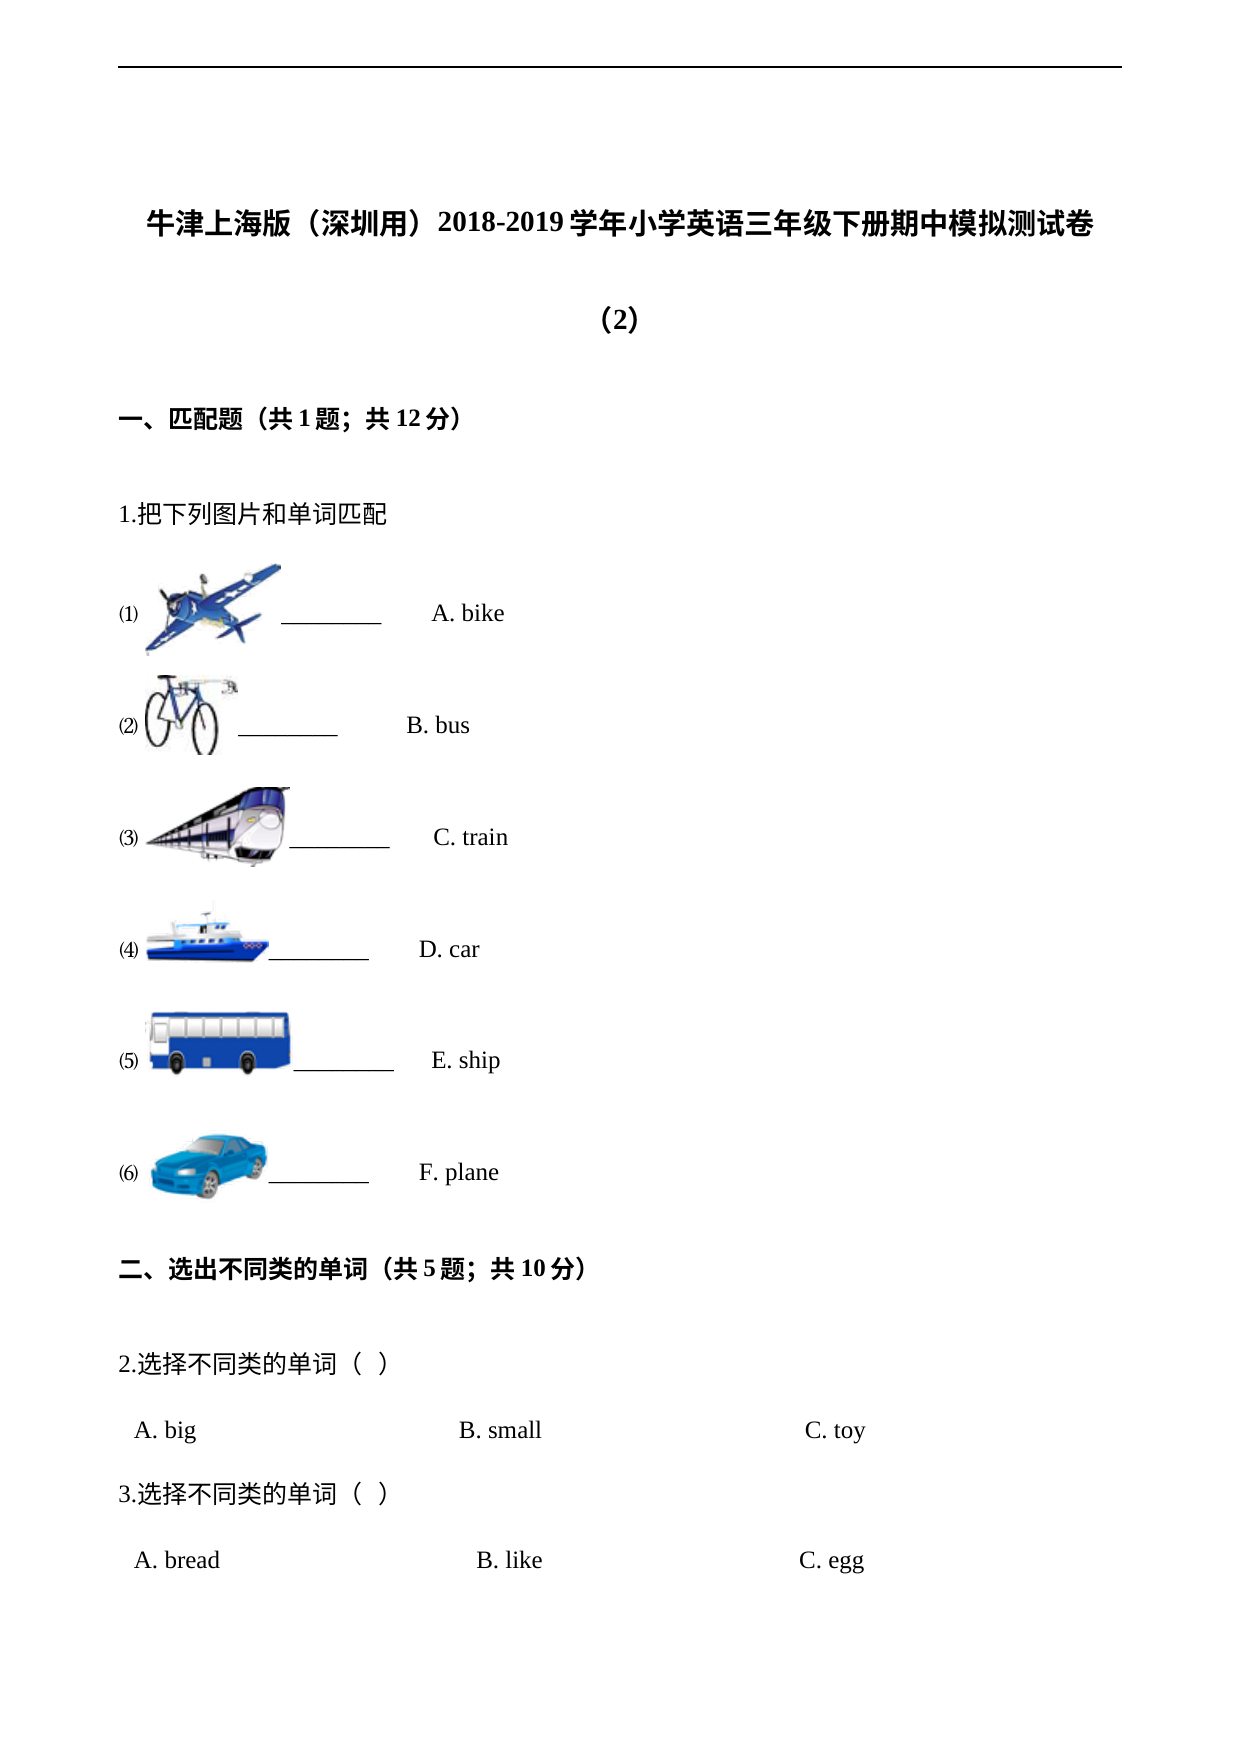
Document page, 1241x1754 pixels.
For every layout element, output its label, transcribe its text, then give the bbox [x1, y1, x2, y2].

text ⑵ ________ B. bus [118, 676, 1122, 773]
picture [145, 1123, 269, 1207]
text A. big B. small C. toy [134, 1414, 1122, 1446]
text 1.把下列图片和单词匹配 [118, 481, 1122, 546]
picture [145, 1011, 294, 1078]
picture [145, 899, 269, 964]
picture [145, 675, 238, 755]
text ⑶ ________ C. train [118, 787, 1122, 885]
picture [145, 787, 290, 867]
text ⑸ ________ E. ship [118, 1011, 1122, 1109]
picture [145, 563, 281, 656]
text A. bread B. like C. egg [134, 1544, 1122, 1576]
text 二、选出不同类的单词（共5题；共10分） [118, 1235, 1122, 1300]
text ⑹ ________ F. plane [118, 1123, 1122, 1221]
text 3.选择不同类的单词（ ） [118, 1461, 1122, 1526]
text ⑴ ________ A. bike [118, 564, 1122, 661]
text 2.选择不同类的单词（ ） [118, 1331, 1122, 1396]
text ⑷ ________ D. car [118, 899, 1122, 997]
text 牛津上海版（深圳用）2018-2019学年小学英语三年级下册期中模拟测试卷（2） [118, 189, 1122, 351]
text 一、匹配题（共1题；共12分） [118, 385, 1122, 450]
